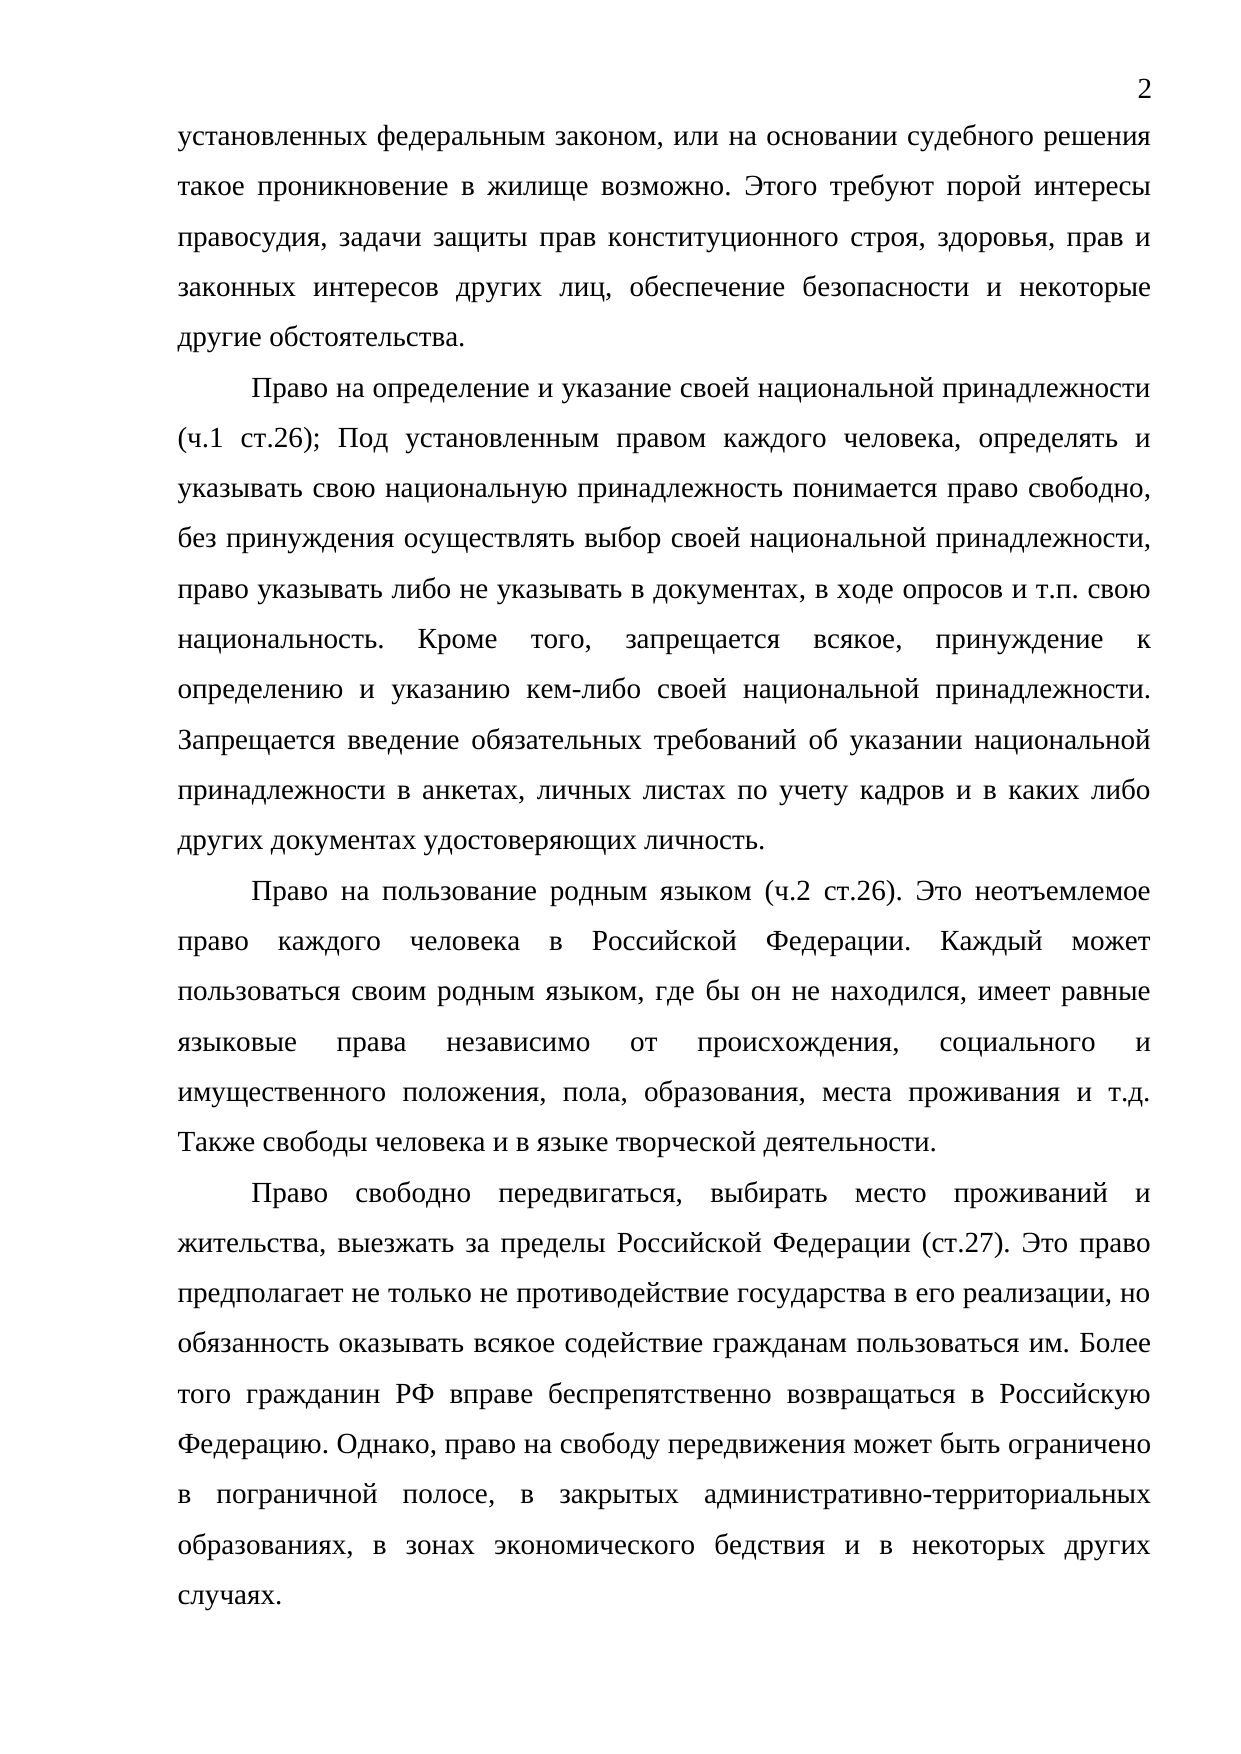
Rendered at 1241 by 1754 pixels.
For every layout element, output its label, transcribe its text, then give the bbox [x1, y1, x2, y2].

text Право свободно передвигаться, выбирать место проживаний и жительства, выезжать за пределы Российской Федерации (ст.27). Это право предполагает не только не противодействие государства в его реализации, но обязанность оказывать всякое содействие гражданам пользоваться им. Более того гражданин РФ вправе беспрепятственно возвращаться в Российскую Федерацию. Однако, право на свободу передвижения может быть ограничено в пограничной полосе, в закрытых административно-территориальных образованиях, в зонах экономического бедствия и в некоторых других случаях. [177, 1175, 1152, 1611]
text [177, 118, 1152, 353]
text Право на определение и указание своей национальной принадлежности (ч.1 ст.26); Под установленным правом каждого человека, определять и указывать свою национальную принадлежность понимается право свободно, без принуждения осуществлять выбор своей национальной принадлежности, право указывать либо не указывать в документах, в ходе опросов и т.п. свою национальность. Кроме того, запрещается всякое, принуждение к определению и указанию кем-либо своей национальной принадлежности. Запрещается введение обязательных требований об указании национальной принадлежности в анкетах, личных листах по учету кадров и в каких либо других документах удостоверяющих личность. [177, 370, 1152, 856]
text Право на пользование родным языком (ч.2 ст.26). Это неотъемлемое право каждого человека в Российской Федерации. Каждый может пользоваться своим родным языком, где бы он не находился, имеет равные языковые права независимо от происхождения, социального и имущественного положения, пола, образования, места проживания и т.д. Также свободы человека и в языке творческой деятельности. [177, 873, 1152, 1158]
